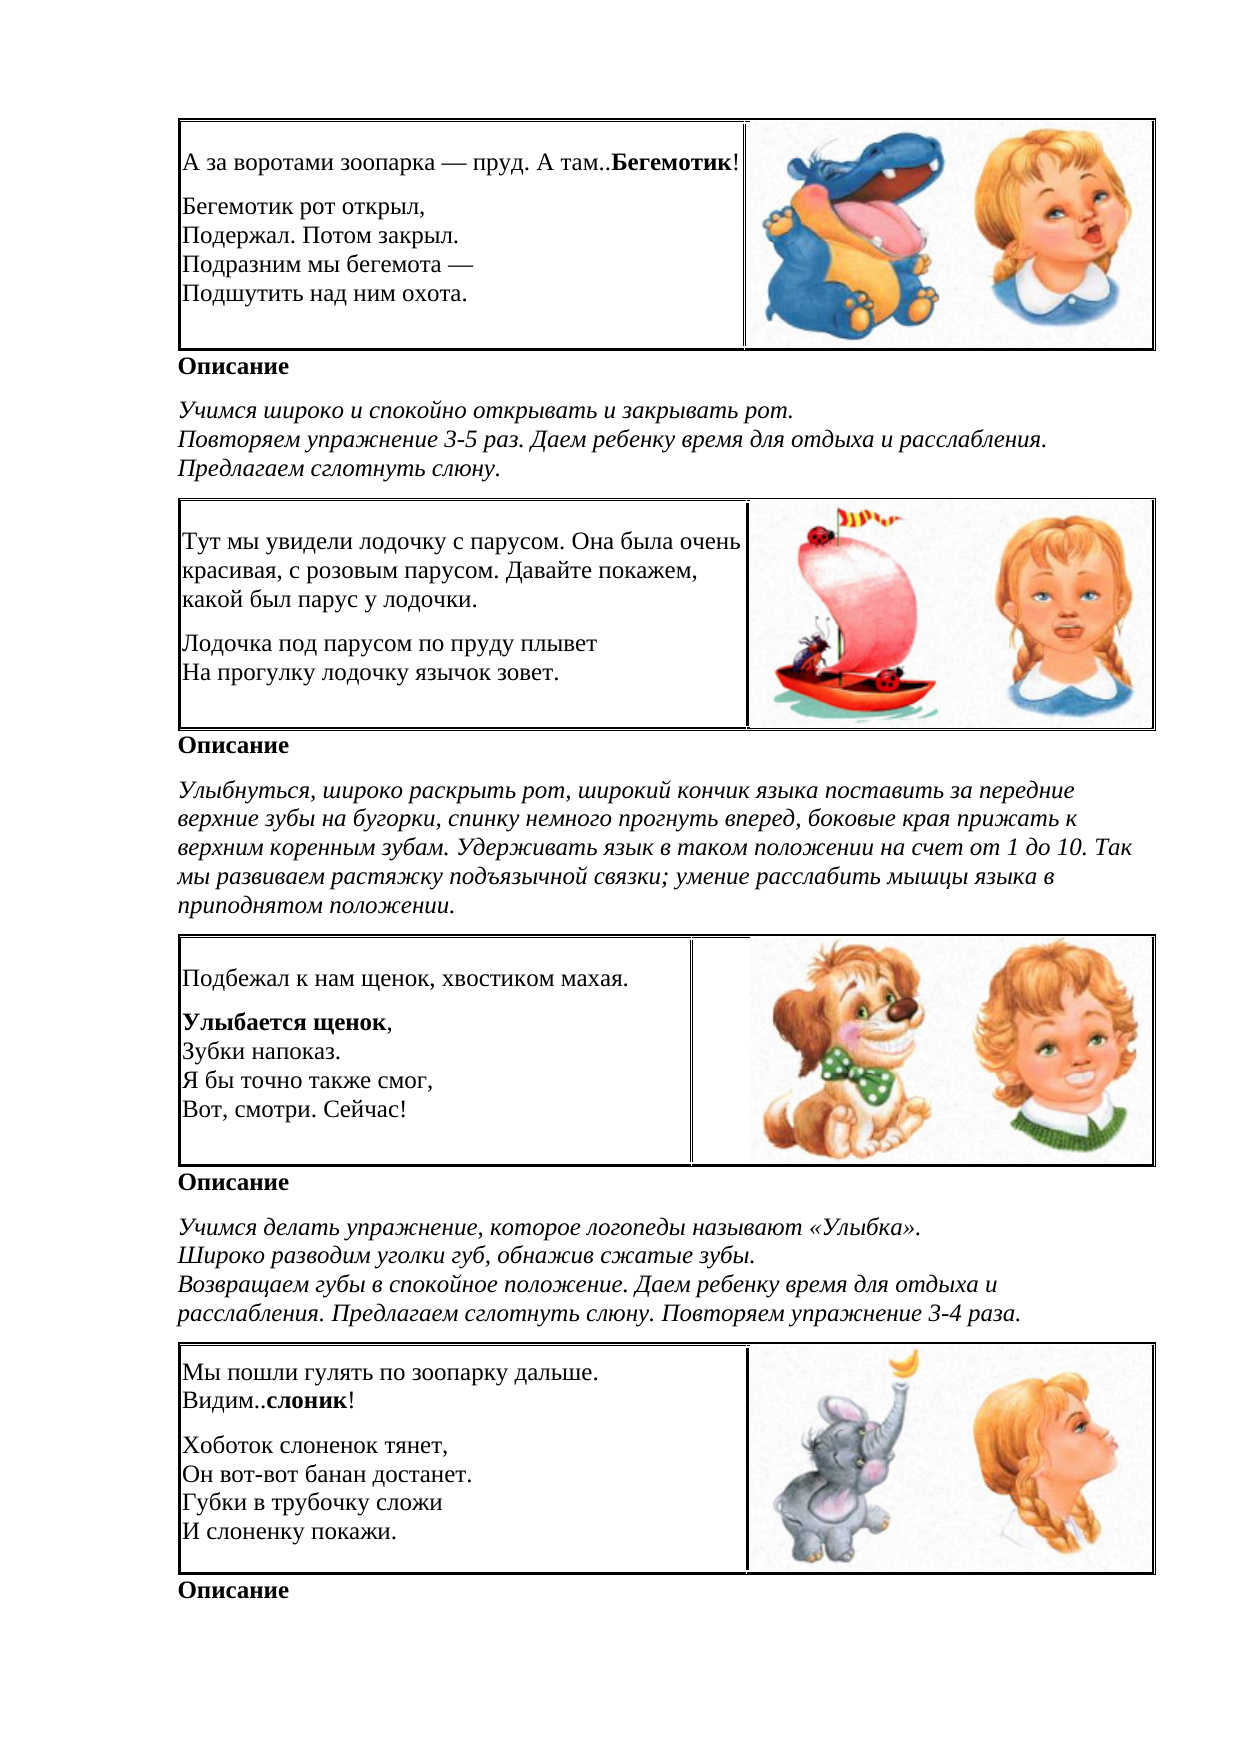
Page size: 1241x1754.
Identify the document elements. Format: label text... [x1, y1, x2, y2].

table_header А за воротами зоопарка — пруд. А там..Бегемотик! Бегемотик рот открыл, Подержал. Потом закрыл. Подразним мы бегемота — Подшутить над ним охота. [181, 122, 745, 348]
text Описание [177, 351, 1152, 380]
text Учимся делать упражнение, которое логопеды называют «Улыбка». Широко разводим уголки губ, обнажив сжатые зубы. Возвращаем губы в спокойное положение. Даем ребенку время для отдыха и расслабления. Предлагаем сглотнуть слюну. Повторяем упражнение 3-4 раза. [177, 1212, 1152, 1327]
picture [750, 500, 1152, 728]
text Улыбнуться, широко раскрыть рот, широкий кончик языка поставить за передние верхние зубы на бугорки, спинку немного прогнуть вперед, боковые края прижать к верхним коренным зубам. Удерживать язык в таком положении на счет от 1 до 10. Так мы развиваем растяжку подъязычной связки; умение расслабить мышцы языка в приподнятом положении. [177, 775, 1152, 918]
text Описание [177, 1167, 1152, 1196]
picture [750, 121, 1152, 348]
table_header Подбежал к нам щенок, хвостиком махая. Улыбается щенок, Зубки напоказ. Я бы точно также смог, Вот, смотри. Сейчас! [181, 938, 692, 1164]
picture [750, 1345, 1152, 1572]
table_header [692, 938, 750, 1164]
table_header Тут мы увидели лодочку с парусом. Она была очень красивая, с розовым парусом. Давайте покажем, какой был парус у лодочки. Лодочка под парусом по пруду плывет На прогулку лодочку язычок зовет. [181, 499, 747, 727]
picture [750, 937, 1152, 1164]
table_header Мы пошли гулять по зоопарку дальше. Видим..слоник! Хоботок слоненок тянет, Он вот-вот банан достанет. Губки в трубочку сложи И слоненку покажи. [181, 1344, 747, 1572]
table_header [745, 122, 750, 348]
text Описание [177, 1575, 1152, 1604]
text Учимся широко и спокойно открывать и закрывать рот. Повторяем упражнение 3-5 раз. Даем ребенку время для отдыха и расслабления. Предлагаем сглотнуть слюну. [177, 396, 1152, 482]
text Описание [177, 730, 1152, 759]
